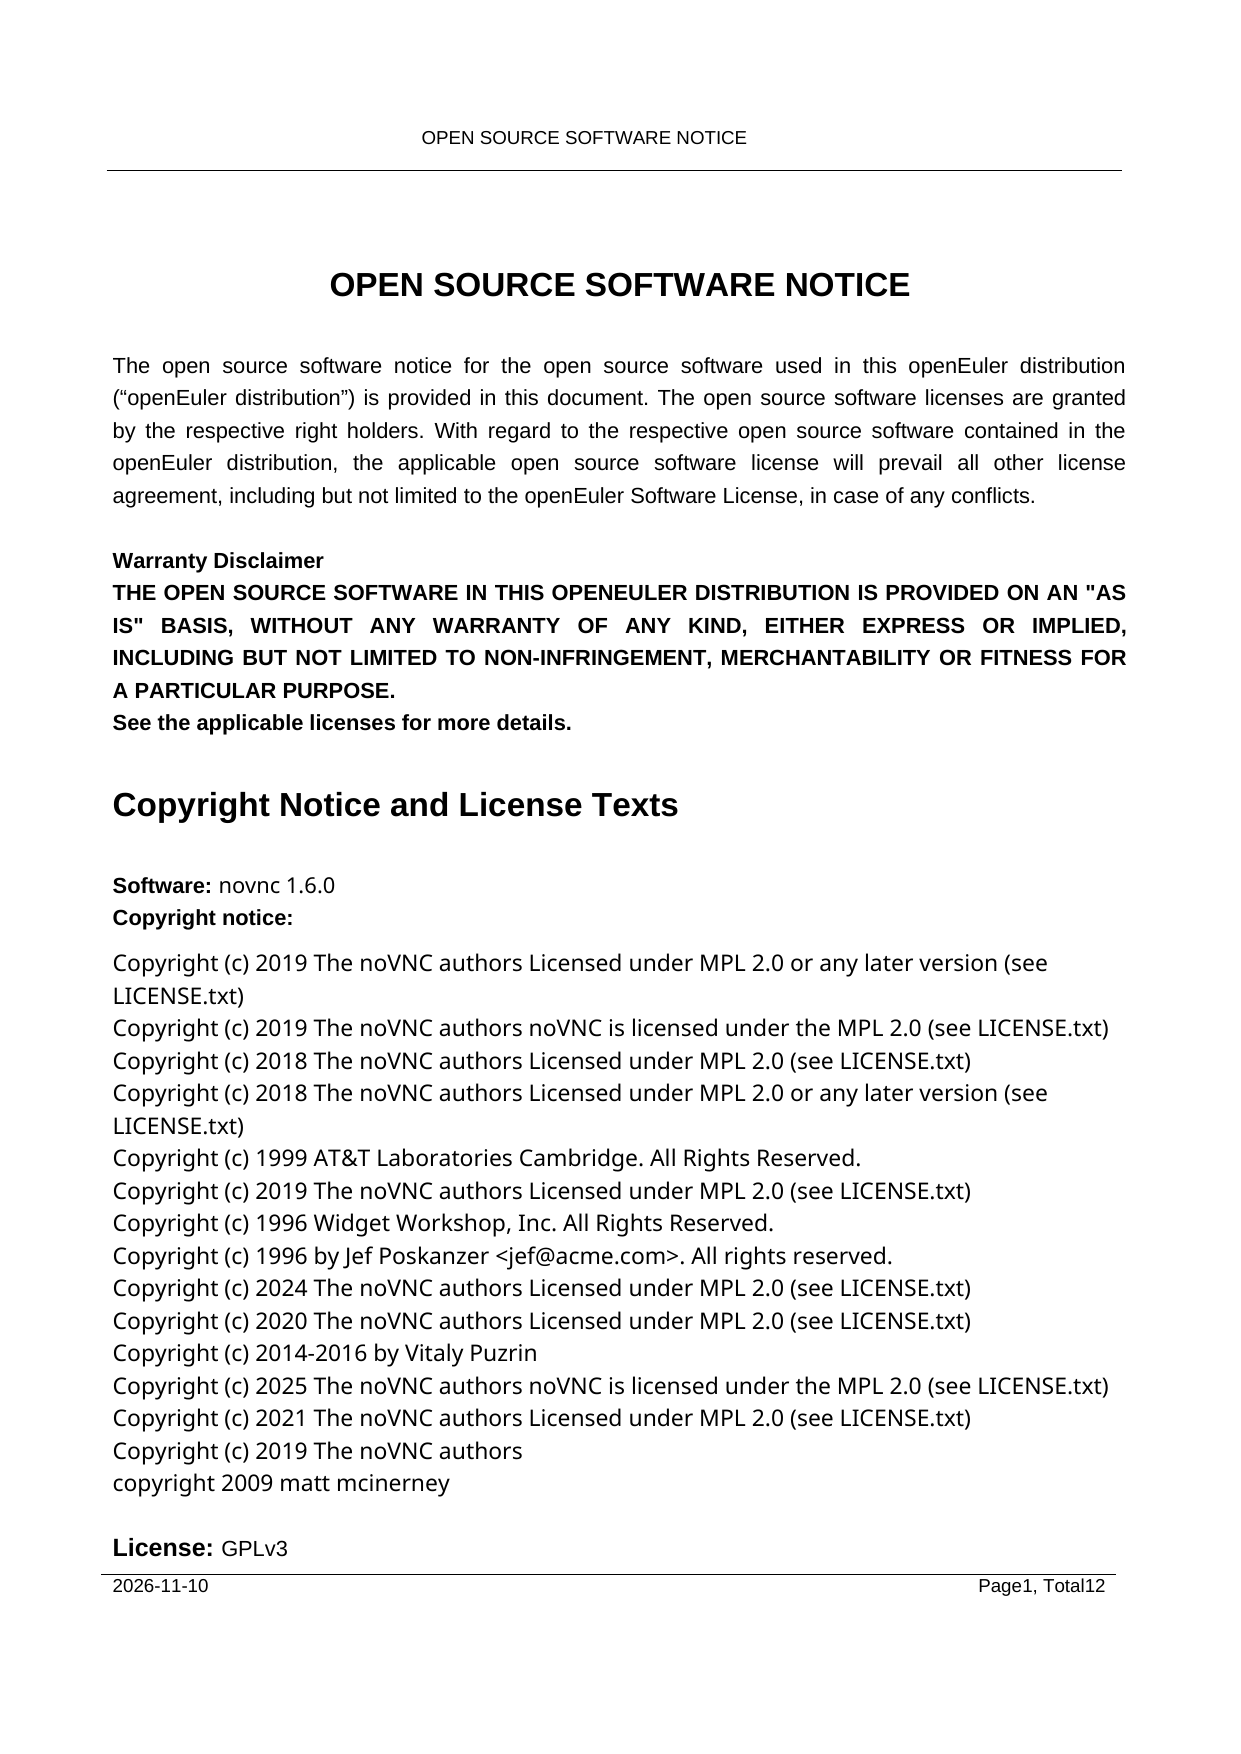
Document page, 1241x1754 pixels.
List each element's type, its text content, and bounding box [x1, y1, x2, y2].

text Copyright (c) 2019 The noVNC authors Licensed under MPL 2.0 or any later version (see LICENSE.txt) Copyright (c) 2019 The noVNC authors noVNC is licensed under the MPL 2.0 (see LICENSE.txt) Copyright (c) 2018 The noVNC authors Licensed under MPL 2.0 (see LICENSE.txt) Copyright (c) 2018 The noVNC authors Licensed under MPL 2.0 or any later version (see LICENSE.txt) Copyright (c) 1999 AT&T Laboratories Cambridge. All Rights Reserved. Copyright (c) 2019 The noVNC authors Licensed under MPL 2.0 (see LICENSE.txt) Copyright (c) 1996 Widget Workshop, Inc. All Rights Reserved. Copyright (c) 1996 by Jef Poskanzer <jef@acme.com>. All rights reserved. Copyright (c) 2024 The noVNC authors Licensed under MPL 2.0 (see LICENSE.txt) Copyright (c) 2020 The noVNC authors Licensed under MPL 2.0 (see LICENSE.txt) Copyright (c) 2014-2016 by Vitaly Puzrin Copyright (c) 2025 The noVNC authors noVNC is licensed under the MPL 2.0 (see LICENSE.txt) Copyright (c) 2021 The noVNC authors Licensed under MPL 2.0 (see LICENSE.txt) Copyright (c) 2019 The noVNC authors copyright 2009 matt mcinerney [112, 947, 1128, 1532]
title Software: novnc 1.6.0 [112, 869, 1128, 901]
text Copyright notice: [112, 901, 1128, 934]
text Warranty Disclaimer [112, 544, 1128, 576]
text THE OPEN SOURCE SOFTWARE IN THIS OPENEULER DISTRIBUTION IS PROVIDED ON AN "AS IS" BASIS, WITHOUT ANY WARRANTY OF ANY KIND, EITHER EXPRESS OR IMPLIED, INCLUDING BUT NOT LIMITED TO NON-INFRINGEMENT, MERCHANTABILITY OR FITNESS FOR A PARTICULAR PURPOSE. See the applicable licenses for more details. [112, 576, 1128, 739]
text License: GPLv3 [112, 1532, 1128, 1564]
text Copyright Notice and License Texts [112, 771, 1128, 836]
text The open source software notice for the open source software used in this openEuler distribution (“openEuler distribution”) is provided in this document. The open source software licenses are granted by the respective right holders. With regard to the respective open source software contained in the openEuler distribution, the applicable open source software license will prevail all other license agreement, including but not limited to the openEuler Software License, in case of any conflicts. [112, 349, 1128, 511]
text OPEN SOURCE SOFTWARE NOTICE [112, 251, 1128, 316]
